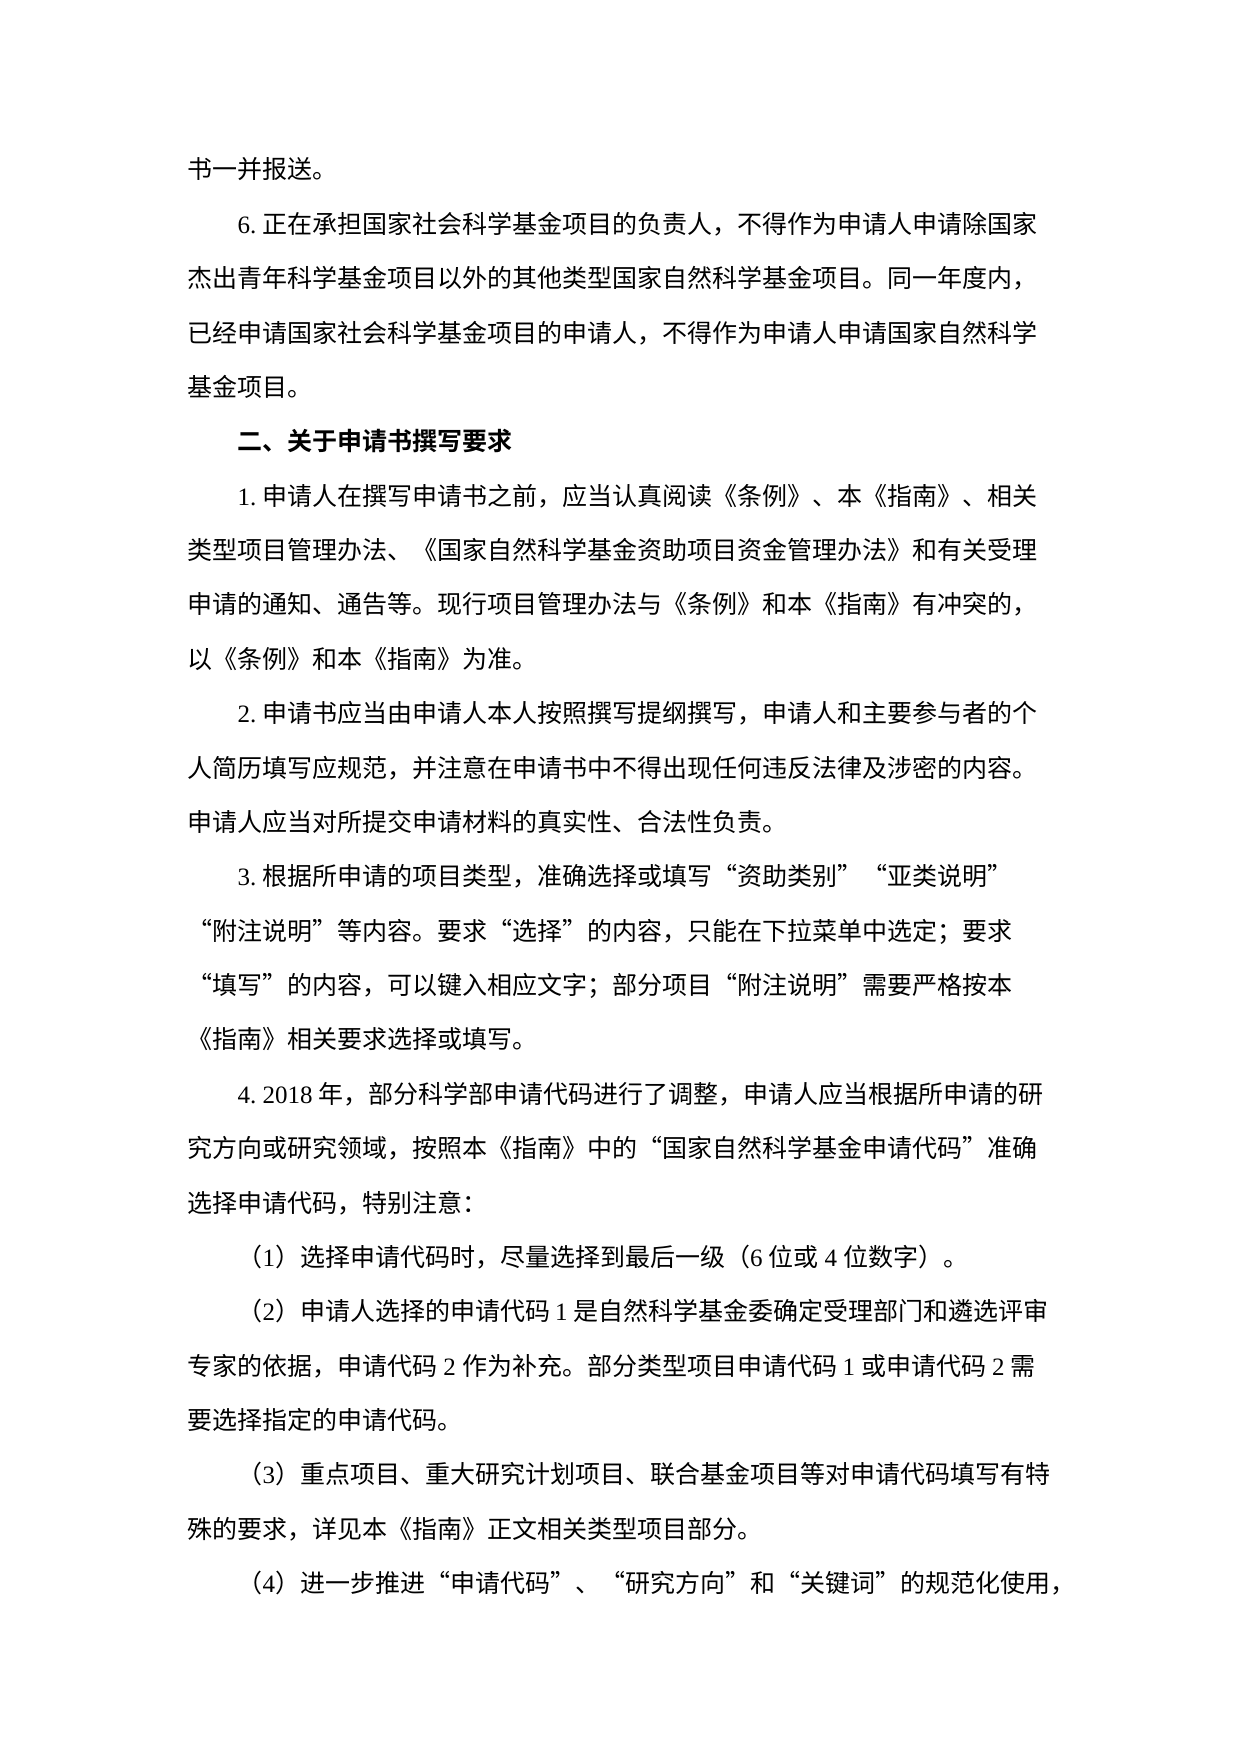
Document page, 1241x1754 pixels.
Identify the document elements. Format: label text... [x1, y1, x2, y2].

text 6. 正在承担国家社会科学基金项目的负责人，不得作为申请人申请除国家杰出青年科学基金项目以外的其他类型国家自然科学基金项目。同一年度内，已经申请国家社会科学基金项目的申请人，不得作为申请人申请国家自然科学基金项目。 [187, 204, 1053, 404]
text 2. 申请书应当由申请人本人按照撰写提纲撰写，申请人和主要参与者的个人简历填写应规范，并注意在申请书中不得出现任何违反法律及涉密的内容。申请人应当对所提交申请材料的真实性、合法性负责。 [187, 694, 1053, 839]
text 4. 2018 年，部分科学部申请代码进行了调整，申请人应当根据所申请的研究方向或研究领域，按照本《指南》中的“国家自然科学基金申请代码”准确选择申请代码，特别注意： [187, 1074, 1053, 1219]
text （1）选择申请代码时，尽量选择到最后一级（6 位或 4 位数字）。 [187, 1237, 1053, 1274]
text 二、关于申请书撰写要求 [187, 422, 1053, 458]
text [187, 1564, 1053, 1600]
text 3. 根据所申请的项目类型，准确选择或填写“资助类别”“亚类说明”“附注说明”等内容。要求“选择”的内容，只能在下拉菜单中选定；要求“填写”的内容，可以键入相应文字；部分项目“附注说明”需要严格按本《指南》相关要求选择或填写。 [187, 857, 1053, 1056]
text （3）重点项目、重大研究计划项目、联合基金项目等对申请代码填写有特殊的要求，详见本《指南》正文相关类型项目部分。 [187, 1455, 1053, 1546]
text （2）申请人选择的申请代码1 是自然科学基金委确定受理部门和遴选评审专家的依据，申请代码 2 作为补充。部分类型项目申请代码 1 或申请代码 2 需要选择指定的申请代码。 [187, 1292, 1053, 1437]
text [187, 150, 1053, 186]
text 1. 申请人在撰写申请书之前，应当认真阅读《条例》、本《指南》、相关类型项目管理办法、《国家自然科学基金资助项目资金管理办法》和有关受理申请的通知、通告等。现行项目管理办法与《条例》和本《指南》有冲突的，以《条例》和本《指南》为准。 [187, 476, 1053, 676]
